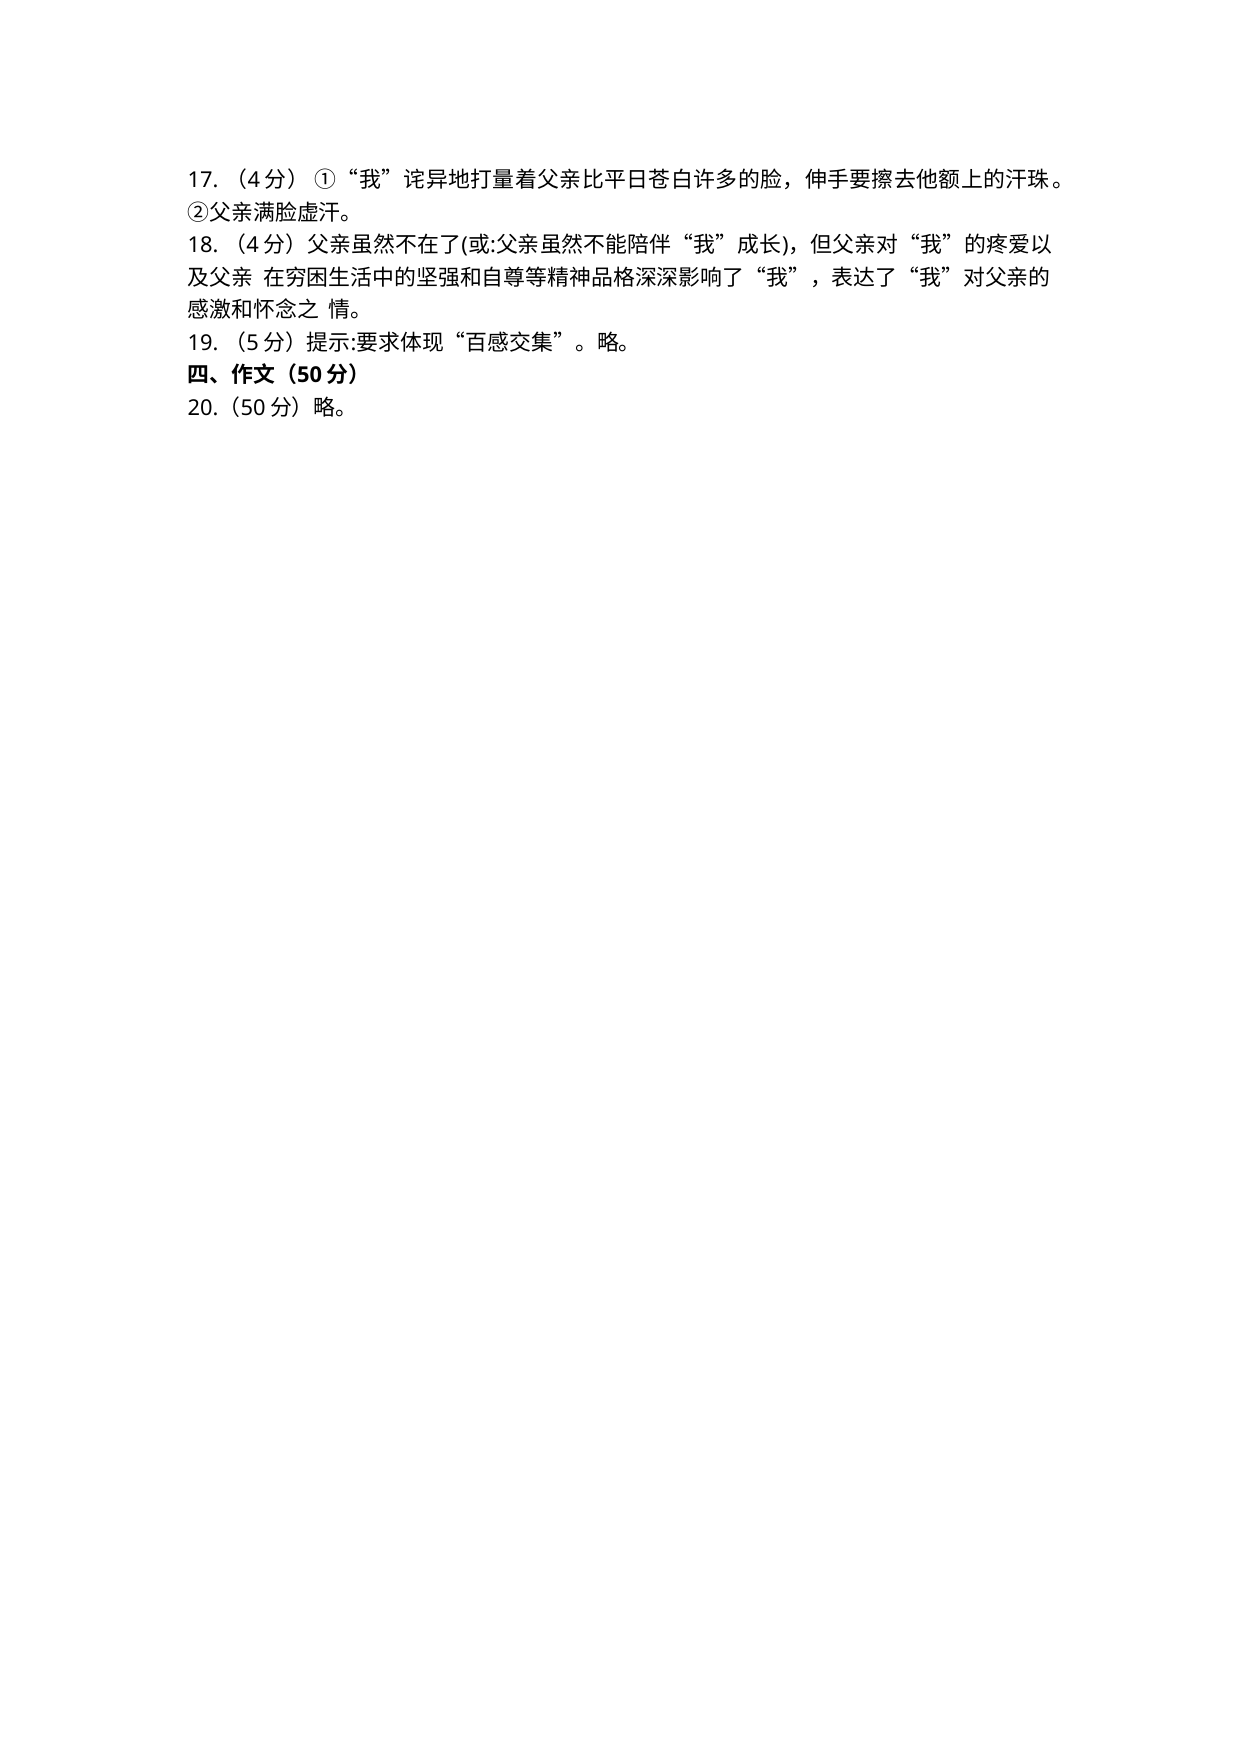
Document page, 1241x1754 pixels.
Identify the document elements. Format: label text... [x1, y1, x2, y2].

text 20.（50分）略。 [187, 389, 1053, 422]
text 19. （5分）提示:要求体现“百感交集”。略。 [187, 324, 1053, 357]
text 四、作文（50分） [187, 357, 1053, 389]
text 18. （4分）父亲虽然不在了(或:父亲虽然不能陪伴“我”成长)，但父亲对“我”的疼爱以及父亲 在穷困生活中的坚强和自尊等精神品格深深影响了“我”，表达了“我”对父亲的感激和怀念之 情。 [187, 227, 1053, 324]
text 17. （4分） ①“我”诧异地打量着父亲比平日苍白许多的脸，伸手要擦去他额上的汗珠。②父亲满脸虚汗。 [187, 162, 1053, 227]
